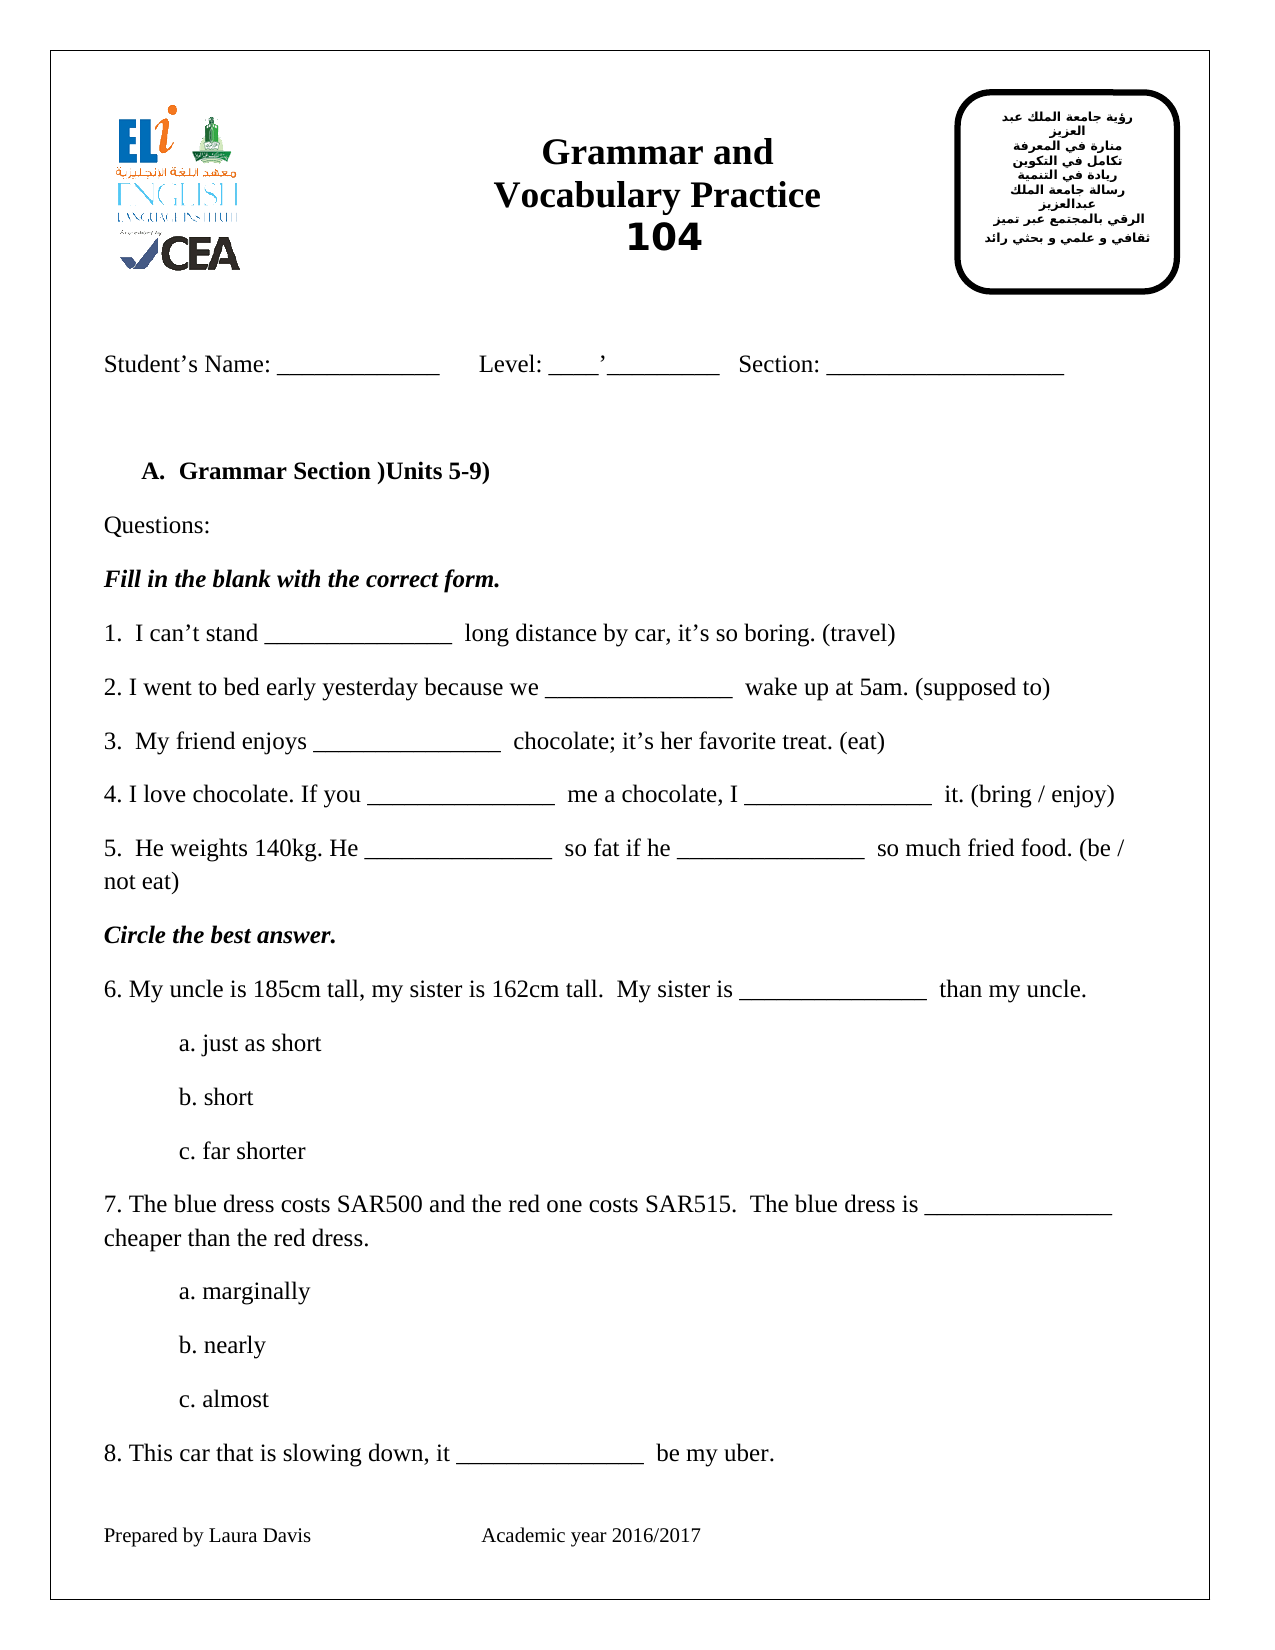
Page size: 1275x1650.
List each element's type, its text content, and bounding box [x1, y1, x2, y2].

text c. almost [103, 1384, 1125, 1413]
text a. marginally [103, 1276, 1125, 1305]
text Student’s Name: _____________ Level: ____’_________ Section: ___________________ [103, 349, 1125, 377]
text 6. My uncle is 185cm tall, my sister is 162cm tall. My sister is _______________ than my uncle. [103, 974, 1125, 1003]
list Grammar Section )Units 5-9) [141, 456, 1125, 485]
text 8. This car that is slowing down, it _______________ be my uber. [103, 1438, 1125, 1467]
text b. short [103, 1082, 1125, 1111]
text 4. I love chocolate. If you _______________ me a chocolate, I _______________ it. (bring / enjoy) [103, 779, 1125, 808]
text b. nearly [103, 1330, 1125, 1359]
text 3. My friend enjoys _______________ chocolate; it’s her favorite treat. (eat) [103, 726, 1125, 754]
picture [103, 103, 255, 274]
text a. just as short [103, 1028, 1125, 1057]
text 1. I can’t stand _______________ long distance by car, it’s so boring. (travel) [103, 618, 1125, 647]
text 7. The blue dress costs SAR500 and the red one costs SAR515. The blue dress is _______________ cheaper than the red dress. [103, 1189, 1125, 1251]
text Circle the best answer. [103, 920, 1125, 949]
text Fill in the blank with the correct form. [103, 564, 1125, 593]
text c. far shorter [103, 1136, 1125, 1164]
text 2. I went to bed early yesterday because we _______________ wake up at 5am. (supposed to) [103, 672, 1125, 701]
text 5. He weights 140kg. He _______________ so fat if he _______________ so much fried food. (be / not eat) [103, 833, 1125, 895]
text Questions: [103, 510, 1125, 539]
